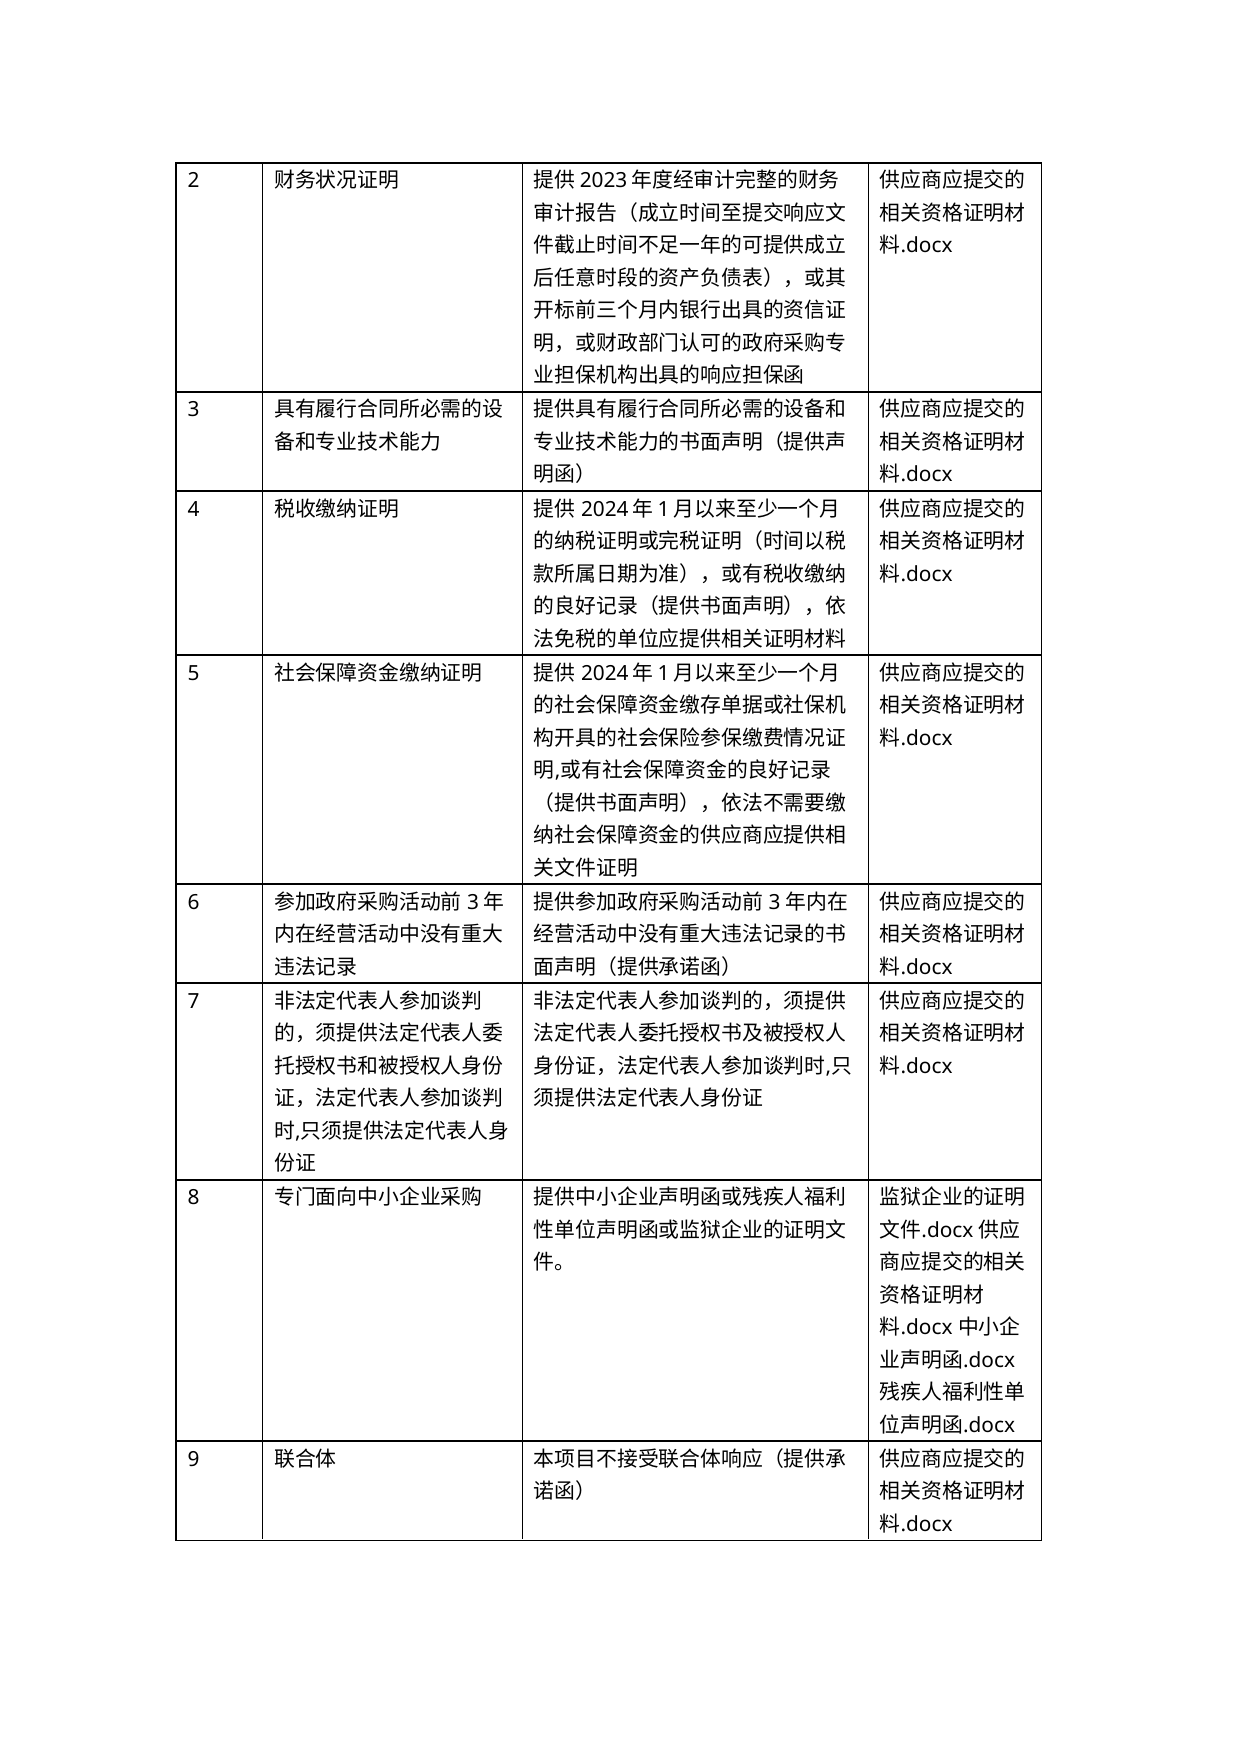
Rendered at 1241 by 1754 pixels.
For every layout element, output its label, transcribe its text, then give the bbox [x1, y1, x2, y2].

table_cell 监狱企业的证明文件.docx 供应商应提交的相关资格证明材料.docx 中小企业声明函.docx 残疾人福利性单位声明函.docx [869, 1181, 1041, 1440]
table_cell 6 [177, 885, 262, 982]
table_cell 财务状况证明 [263, 164, 522, 391]
table_cell 9 [177, 1442, 262, 1539]
table_cell 4 [177, 492, 262, 654]
table_cell 供应商应提交的相关资格证明材料.docx [869, 885, 1041, 982]
table_cell 提供2023年度经审计完整的财务审计报告（成立时间至提交响应文件截止时间不足一年的可提供成立后任意时段的资产负债表），或其开标前三个月内银行出具的资信证明，或财政部门认可的政府采购专业担保机构出具的响应担保函 [523, 164, 868, 391]
table_cell 供应商应提交的相关资格证明材料.docx [869, 1442, 1041, 1539]
table_cell 具有履行合同所必需的设备和专业技术能力 [263, 393, 522, 490]
table_cell 专门面向中小企业采购 [263, 1181, 522, 1440]
table_cell 提供具有履行合同所必需的设备和专业技术能力的书面声明（提供声明函） [523, 393, 868, 490]
table_cell 7 [177, 984, 262, 1179]
table_cell 供应商应提交的相关资格证明材料.docx [869, 984, 1041, 1179]
table_cell 非法定代表人参加谈判的，须提供法定代表人委托授权书和被授权人身份证，法定代表人参加谈判时,只须提供法定代表人身份证 [263, 984, 522, 1179]
table_cell 提供中小企业声明函或残疾人福利性单位声明函或监狱企业的证明文件。 [523, 1181, 868, 1440]
table_cell 提供 2024年1月以来至少一个月的纳税证明或完税证明（时间以税款所属日期为准），或有税收缴纳的良好记录（提供书面声明），依法免税的单位应提供相关证明材料 [523, 492, 868, 654]
table_cell 提供 2024年1月以来至少一个月的社会保障资金缴存单据或社保机构开具的社会保险参保缴费情况证明,或有社会保障资金的良好记录（提供书面声明），依法不需要缴纳社会保障资金的供应商应提供相关文件证明 [523, 656, 868, 883]
table_cell 8 [177, 1181, 262, 1440]
table_cell 社会保障资金缴纳证明 [263, 656, 522, 883]
table_cell 联合体 [263, 1442, 522, 1539]
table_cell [869, 164, 1041, 391]
table_cell 供应商应提交的相关资格证明材料.docx [869, 656, 1041, 883]
table_cell 税收缴纳证明 [263, 492, 522, 654]
table_cell 非法定代表人参加谈判的，须提供法定代表人委托授权书及被授权人身份证，法定代表人参加谈判时,只须提供法定代表人身份证 [523, 984, 868, 1179]
table_cell 参加政府采购活动前 3年内在经营活动中没有重大违法记录 [263, 885, 522, 982]
table_cell 供应商应提交的相关资格证明材料.docx [869, 492, 1041, 654]
table_cell 供应商应提交的相关资格证明材料.docx [869, 393, 1041, 490]
table_cell 5 [177, 656, 262, 883]
table_cell 提供参加政府采购活动前 3 年内在经营活动中没有重大违法记录的书面声明（提供承诺函） [523, 885, 868, 982]
table_cell 3 [177, 393, 262, 490]
table_cell 2 [177, 164, 262, 391]
table_cell 本项目不接受联合体响应（提供承诺函） [523, 1442, 868, 1539]
